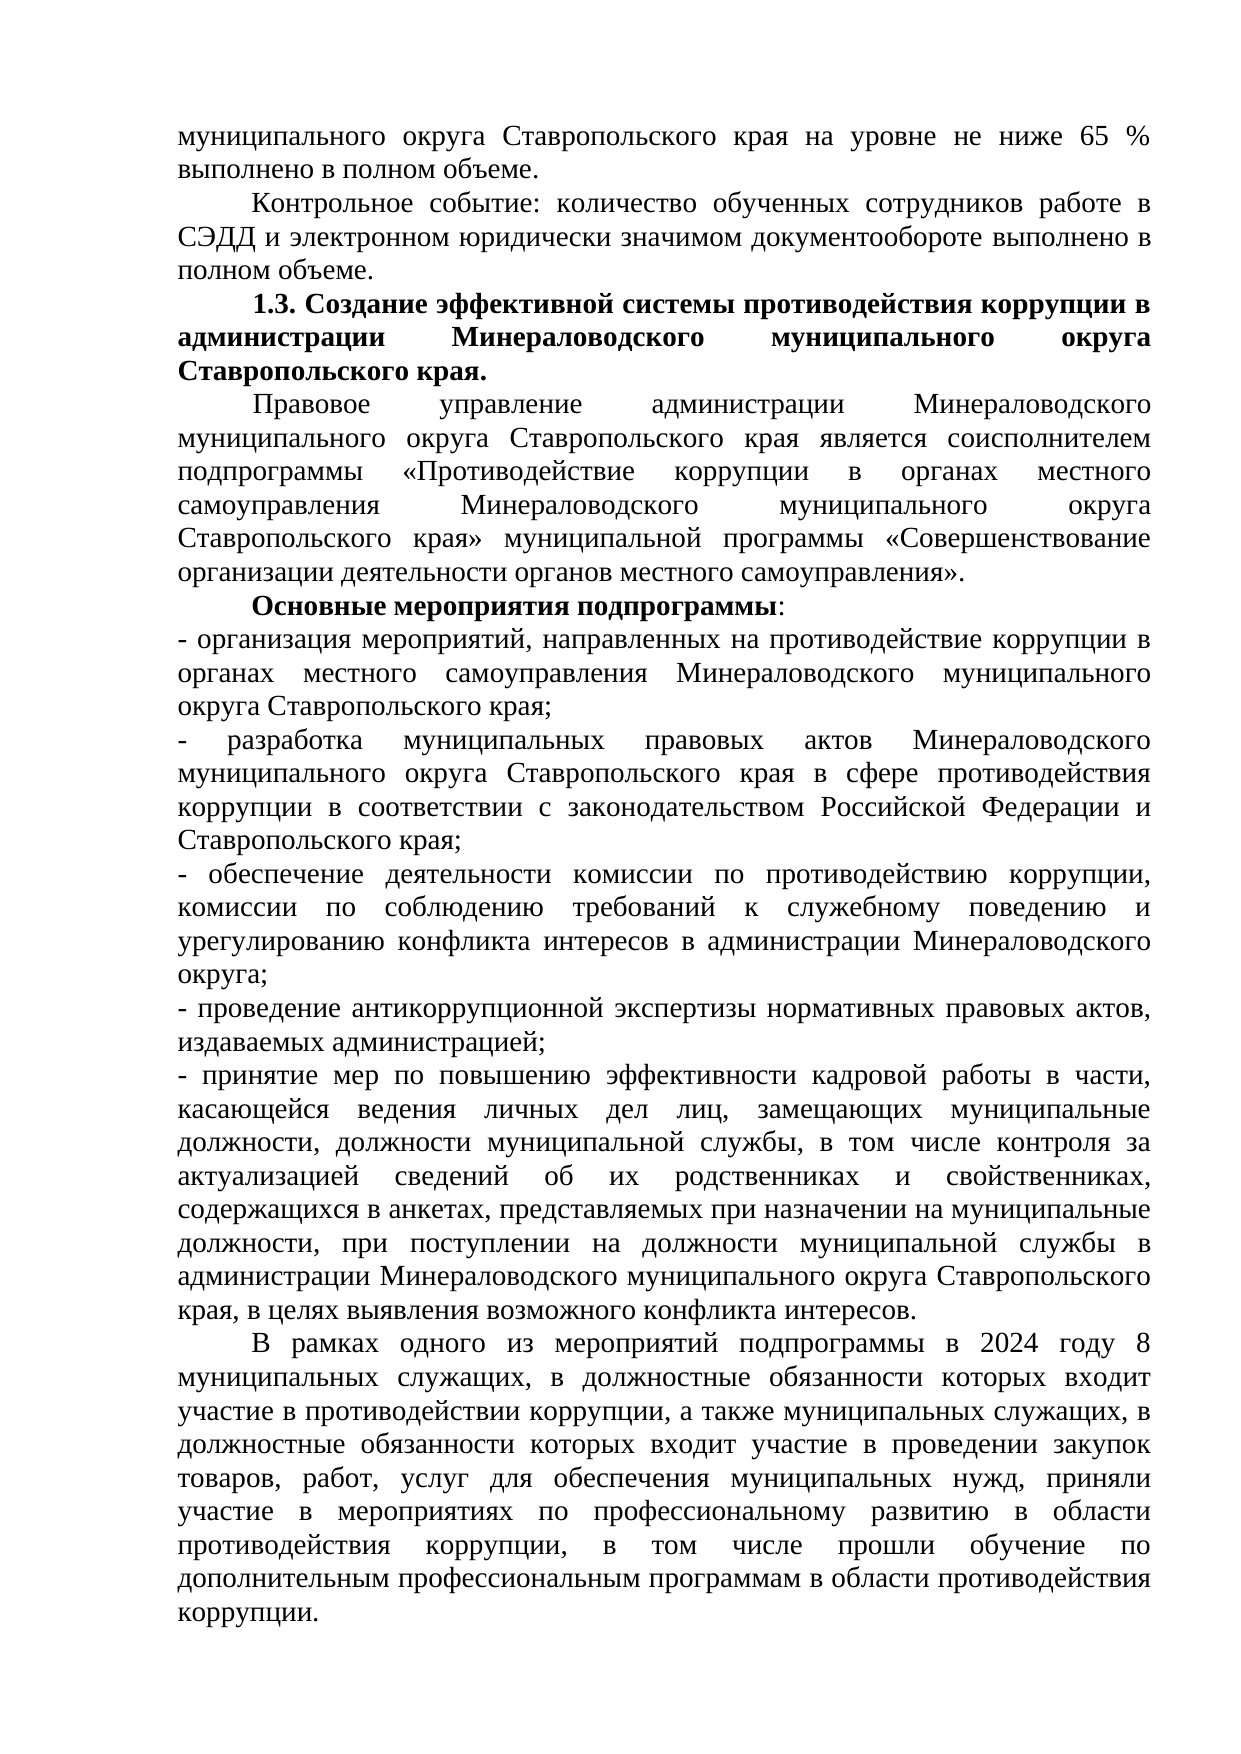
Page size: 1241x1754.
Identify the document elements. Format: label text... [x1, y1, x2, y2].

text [177, 118, 1152, 185]
text - принятие мер по повышению эффективности кадровой работы в части, касающейся ведения личных дел лиц, замещающих муниципальные должности, должности муниципальной службы, в том числе контроля за актуализацией сведений об их родственниках и свойственниках, содержащихся в анкетах, представляемых при назначении на муниципальные должности, при поступлении на должности муниципальной службы в администрации Минераловодского муниципального округа Ставропольского края, в целях выявления возможного конфликта интересов. [177, 1057, 1152, 1326]
text В рамках одного из мероприятий подпрограммы в 2024 году 8 муниципальных служащих, в должностные обязанности которых входит участие в противодействии коррупции, а также муниципальных служащих, в должностные обязанности которых входит участие в проведении закупок товаров, работ, услуг для обеспечения муниципальных нужд, приняли участие в мероприятиях по профессиональному развитию в области противодействия коррупции, в том числе прошли обучение по дополнительным профессиональным программам в области противодействия коррупции. [177, 1326, 1152, 1627]
text - проведение антикоррупционной экспертизы нормативных правовых актов, издаваемых администрацией; [177, 990, 1152, 1057]
text - организация мероприятий, направленных на противодействие коррупции в органах местного самоуправления Минераловодского муниципального округа Ставропольского края; [177, 621, 1152, 722]
text - обеспечение деятельности комиссии по противодействию коррупции, комиссии по соблюдению требований к служебному поведению и урегулированию конфликта интересов в администрации Минераловодского округа; [177, 856, 1152, 990]
text - разработка муниципальных правовых актов Минераловодского муниципального округа Ставропольского края в сфере противодействия коррупции в соответствии с законодательством Российской Федерации и Ставропольского края; [177, 722, 1152, 856]
text 1.3. Создание эффективной системы противодействия коррупции в администрации Минераловодского муниципального округа Ставропольского края. [177, 286, 1152, 386]
text Контрольное событие: количество обученных сотрудников работе в СЭДД и электронном юридически значимом документообороте выполнено в полном объеме. [177, 185, 1152, 286]
text Правовое управление администрации Минераловодского муниципального округа Ставропольского края является соисполнителем подпрограммы «Противодействие коррупции в органах местного самоуправления Минераловодского муниципального округа Ставропольского края» муниципальной программы «Совершенствование организации деятельности органов местного самоуправления». [177, 386, 1152, 588]
text Основные мероприятия подпрограммы: [177, 588, 1152, 621]
